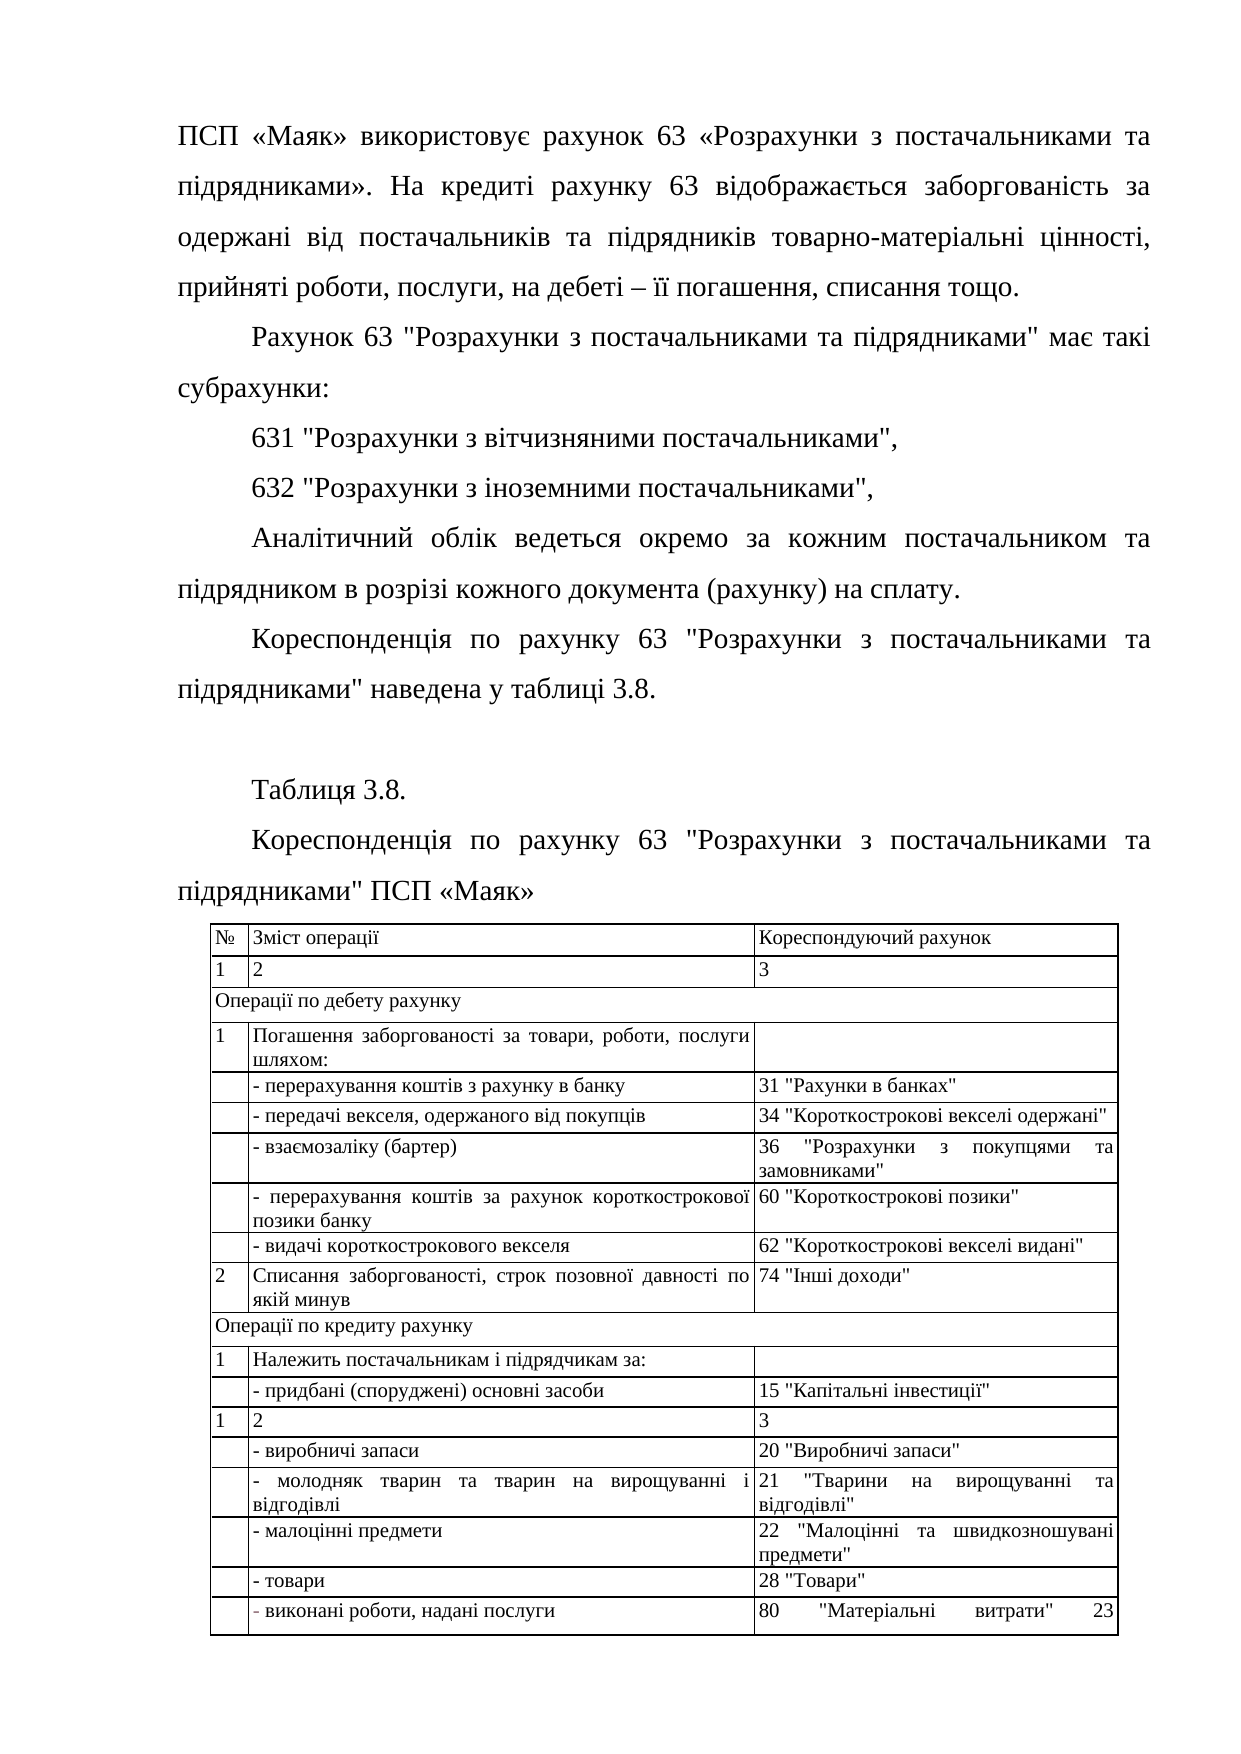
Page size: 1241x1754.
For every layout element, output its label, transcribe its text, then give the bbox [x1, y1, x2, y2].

table_cell [755, 1347, 1117, 1376]
table_cell 31 "Рахунки в банках" [755, 1073, 1117, 1102]
table_cell 80 "Матеріальні витрати" 23 "Виробництво" [755, 1598, 1117, 1634]
table_cell - товари [249, 1568, 754, 1596]
table_cell [211, 1103, 248, 1132]
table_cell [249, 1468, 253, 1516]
table_cell 34 "Короткострокові векселі одержані" [755, 1103, 1117, 1132]
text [177, 118, 1152, 303]
table_cell - малоцінні предмети [249, 1518, 754, 1566]
table_cell 3 [755, 957, 1117, 987]
table_cell 1 [211, 956, 248, 987]
table_cell 60 "Короткострокові позики" [755, 1184, 1117, 1232]
table_cell 15 "Капітальні інвестиції" [755, 1378, 1117, 1406]
table_cell [211, 1468, 248, 1516]
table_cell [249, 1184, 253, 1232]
table_cell 2 [249, 1408, 754, 1436]
table_cell 20 "Виробничі запаси" [755, 1438, 1117, 1467]
text 631 "Розрахунки з вітчизняними постачальниками", [177, 420, 1152, 453]
table_cell 1 [211, 1407, 248, 1436]
text Таблиця 3.8. [177, 772, 1152, 806]
table_cell [211, 1597, 248, 1634]
table_cell 1 [211, 1023, 248, 1071]
table_cell - виробничі запаси [249, 1438, 754, 1467]
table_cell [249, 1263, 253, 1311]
table_cell 1 [211, 1347, 248, 1376]
table_cell - видачі короткострокового векселя [249, 1233, 754, 1262]
table_cell [211, 1183, 248, 1232]
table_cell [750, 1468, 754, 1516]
table_cell - взаємозаліку (бартер) [249, 1134, 754, 1182]
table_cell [249, 1598, 754, 1634]
table_cell [211, 1567, 248, 1596]
table_cell 2 [249, 957, 754, 987]
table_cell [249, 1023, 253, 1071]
table_cell 28 "Товари" [755, 1568, 1117, 1596]
table_cell Операції по дебету рахунку [211, 988, 1117, 1022]
table_cell - передачі векселя, одержаного від покупців [249, 1103, 754, 1132]
text 632 "Розрахунки з іноземними постачальниками", [177, 470, 1152, 504]
table_header Кореспондуючий рахунок [755, 925, 1117, 955]
table_cell [211, 1133, 248, 1182]
table_cell Належить постачальникам і підрядчикам за: [249, 1347, 754, 1376]
table_cell [755, 1023, 1117, 1071]
table_cell - придбані (споруджені) основні засоби [249, 1378, 754, 1406]
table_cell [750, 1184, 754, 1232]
table_cell [211, 1377, 248, 1406]
table_header № [211, 925, 248, 955]
table_cell 2 [211, 1263, 248, 1311]
table_cell [211, 1233, 248, 1262]
table_cell [211, 1517, 248, 1566]
text Кореспонденція по рахунку 63 "Розрахунки з постачальниками та підрядниками" наведена у таблиці 3.8. [177, 621, 1152, 705]
table_cell 62 "Короткострокові векселі видані" [755, 1233, 1117, 1262]
table_cell Операції по кредиту рахунку [211, 1313, 1117, 1346]
table_header Зміст операції [249, 925, 754, 955]
table_cell 74 "Інші доходи" [755, 1263, 1117, 1311]
table_cell [211, 1072, 248, 1102]
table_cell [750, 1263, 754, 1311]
text Аналітичний облік ведеться окремо за кожним постачальником та підрядником в розрізі кожного документа (рахунку) на сплату. [177, 521, 1152, 604]
text Кореспонденція по рахунку 63 "Розрахунки з постачальниками та підрядниками" ПСП «Маяк» [177, 822, 1152, 906]
table_cell - перерахування коштів з рахунку в банку [249, 1073, 754, 1102]
table_cell [211, 1437, 248, 1467]
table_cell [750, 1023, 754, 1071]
table_cell 3 [755, 1408, 1117, 1436]
text Рахунок 63 "Розрахунки з постачальниками та підрядниками" має такі субрахунки: [177, 319, 1152, 403]
